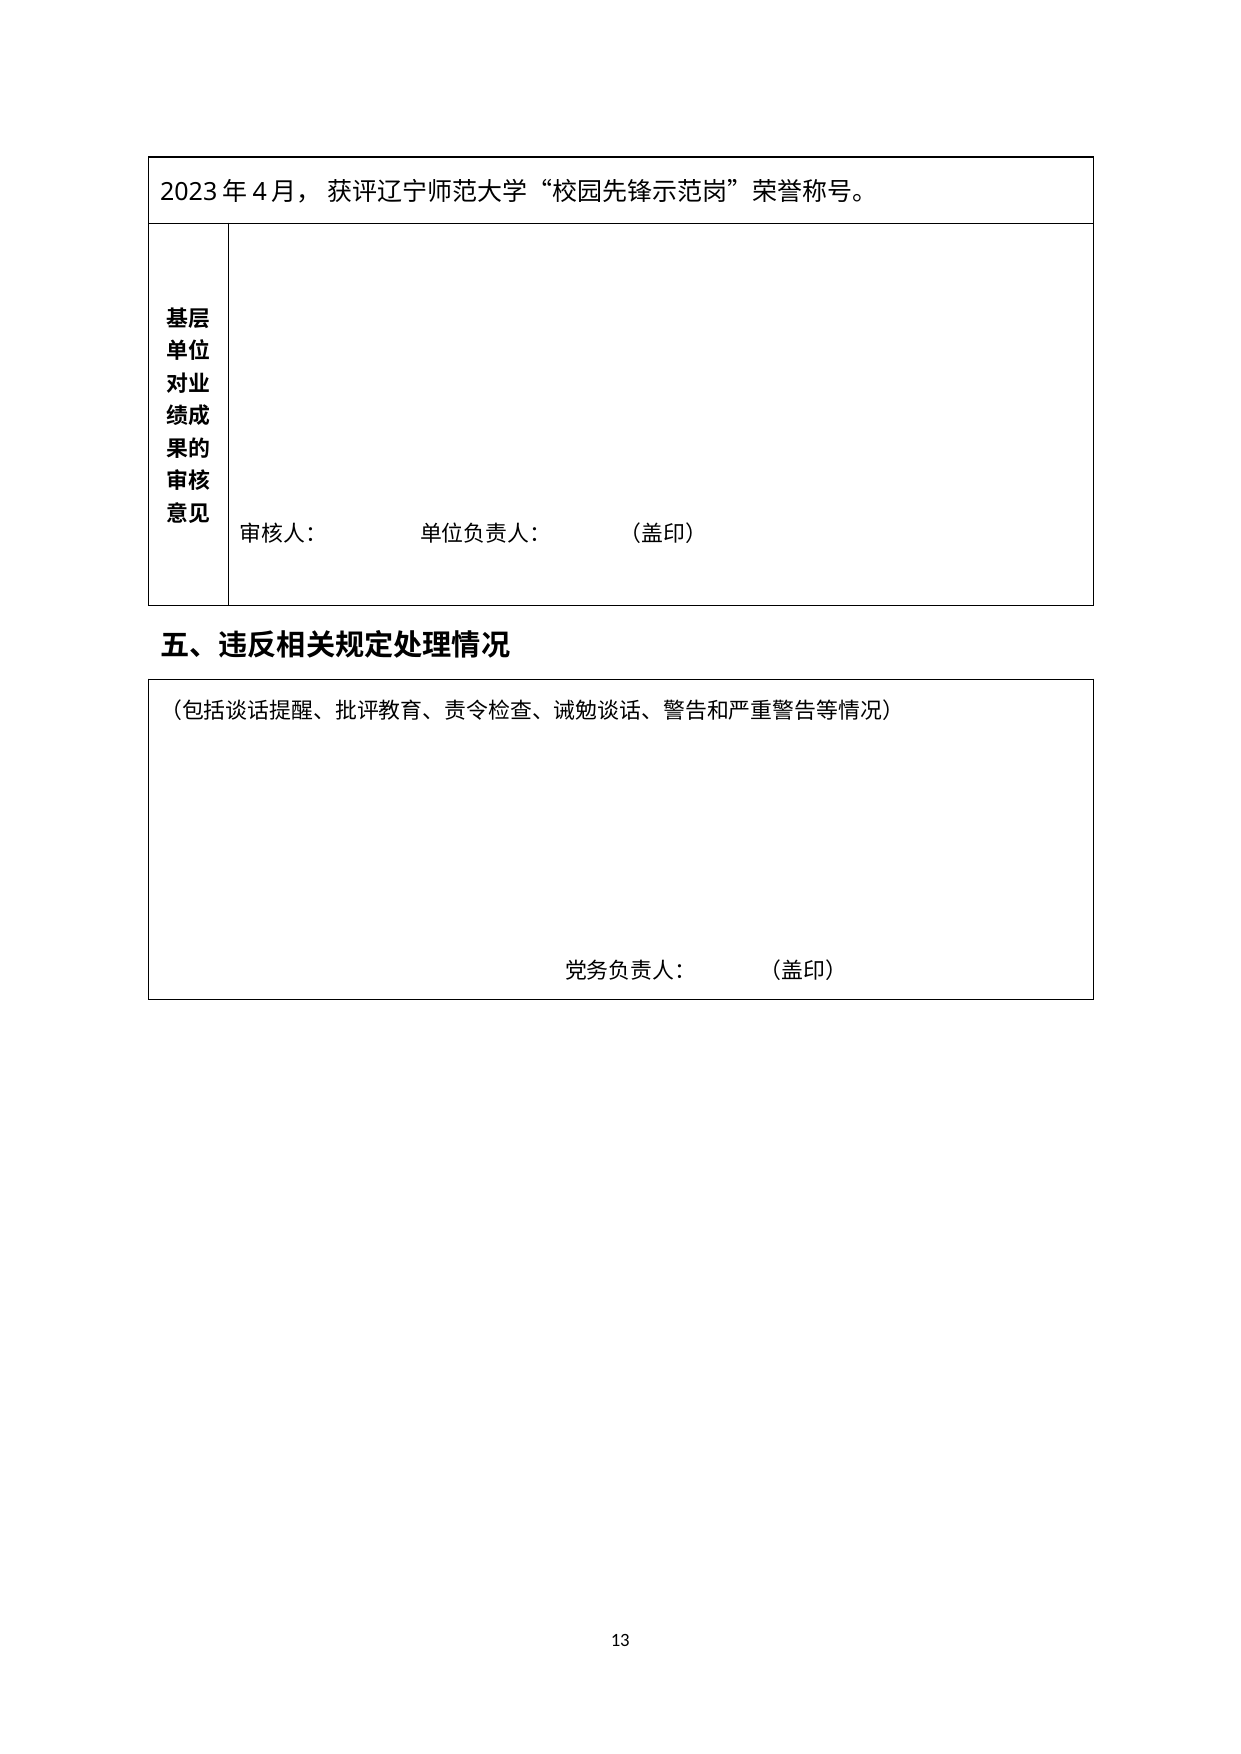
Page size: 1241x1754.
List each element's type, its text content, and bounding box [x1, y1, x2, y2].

table_cell 基层单位对业绩成果的审核意见 [149, 224, 228, 605]
table_cell （包括谈话提醒、批评教育、责令检查、诫勉谈话、警告和严重警告等情况） 党务负责人： （盖印） [149, 680, 1093, 998]
table_cell 审核人： 单位负责人： （盖印） [229, 224, 1093, 605]
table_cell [149, 158, 1093, 222]
table_cell 五、违反相关规定处理情况 [149, 606, 1094, 678]
